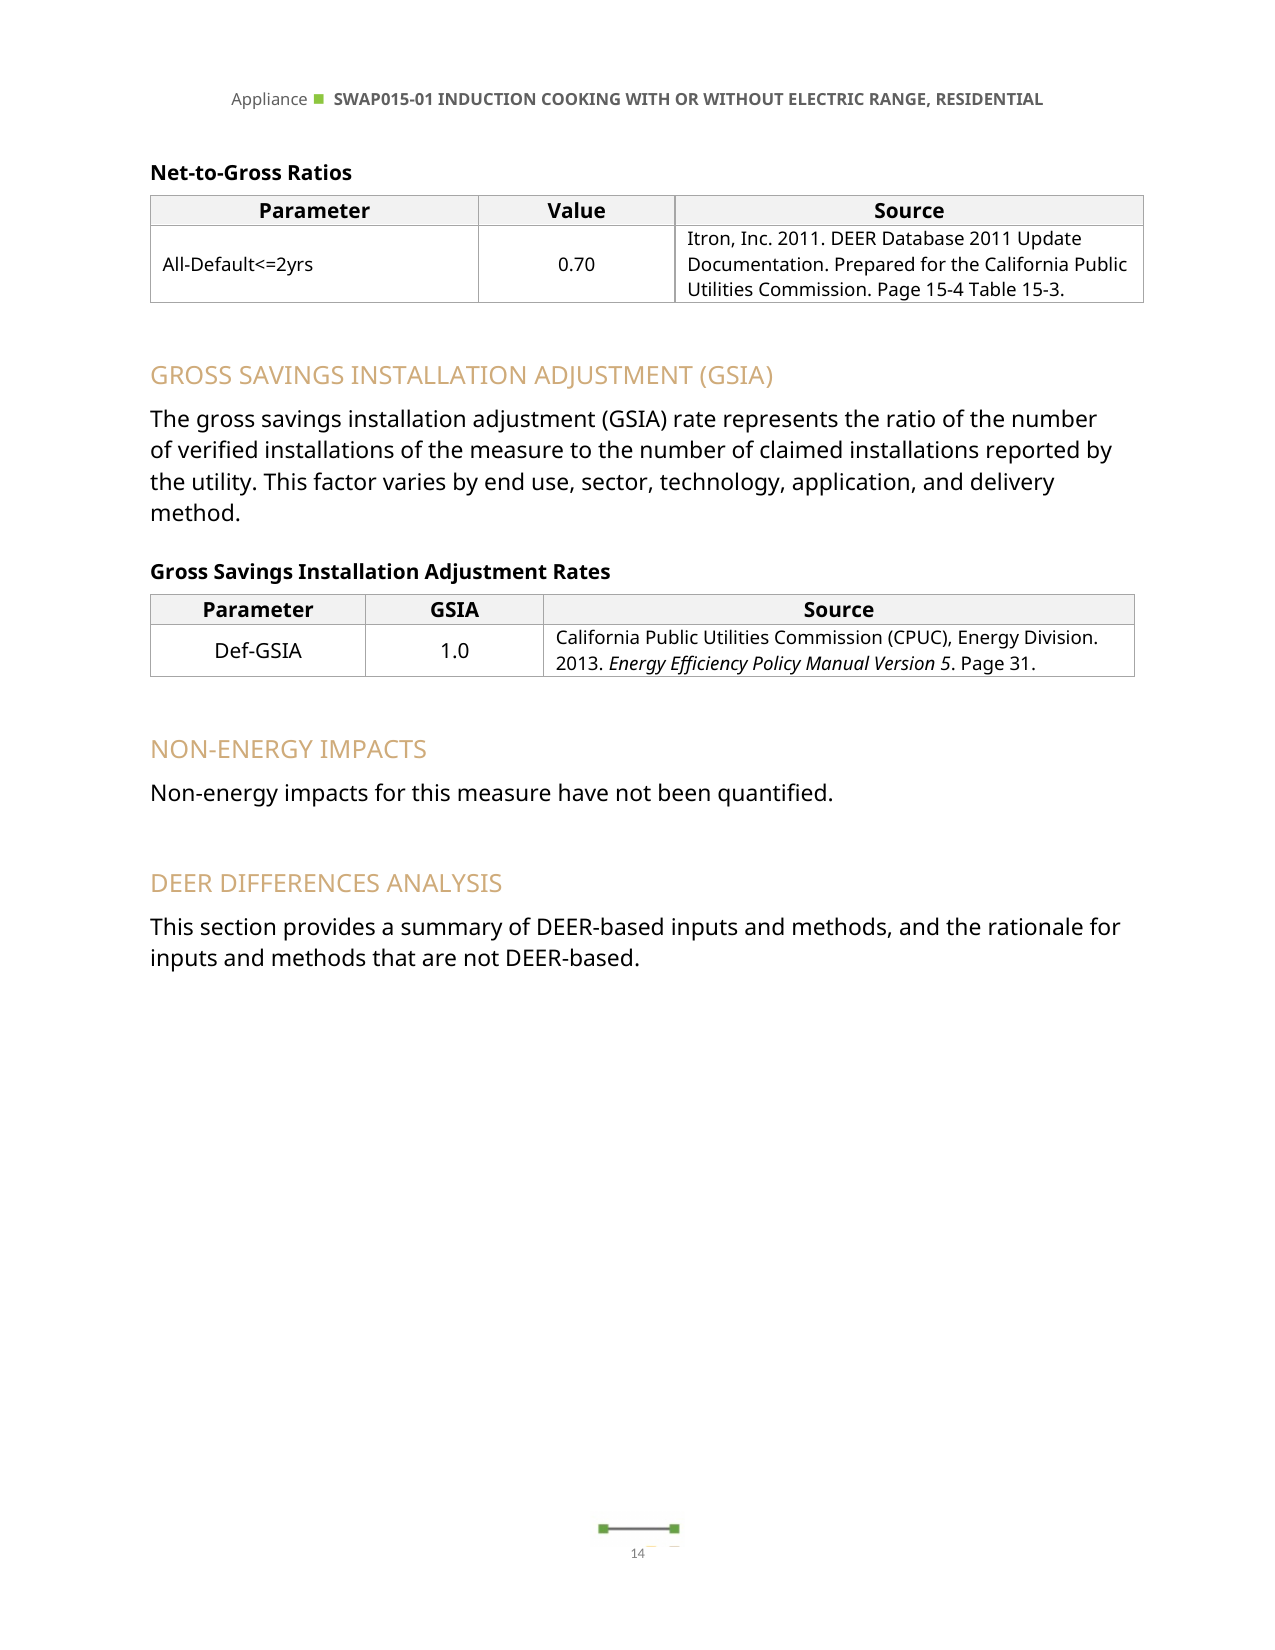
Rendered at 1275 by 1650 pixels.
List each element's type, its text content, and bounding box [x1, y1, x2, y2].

text The gross savings installation adjustment (GSIA) rate represents the ratio of the number of verified installations of the measure to the number of claimed installations reported by the utility. This factor varies by end use, sector, technology, application, and delivery method. [150, 403, 1125, 528]
text Non-energy impacts for this measure have not been quantified. [150, 777, 1125, 808]
table_header Source [544, 595, 1134, 624]
table_header GSIA [366, 595, 543, 624]
table_cell All-Default<=2yrs [151, 226, 478, 302]
subtitle Non-Energy Impacts [150, 733, 1125, 764]
text Gross Savings Installation Adjustment Rates [150, 557, 1125, 586]
table_header Parameter [151, 196, 478, 224]
subtitle Gross Savings Installation Adjustment (GSIA) [150, 359, 1125, 391]
table_cell 0.70 [479, 226, 674, 302]
picture [589, 1512, 684, 1547]
table_cell Def-GSIA [151, 625, 365, 676]
table_cell 1.0 [366, 625, 543, 676]
table_header Parameter [151, 595, 365, 624]
table_cell Itron, Inc. 2011. DEER Database 2011 Update Documentation. Prepared for the California Public Utilities Commission. Page 15-4 Table 15-3. [676, 226, 1143, 302]
text This section provides a summary of DEER-based inputs and methods, and the rationale for inputs and methods that are not DEER-based. [150, 911, 1125, 973]
table_header Source [676, 196, 1143, 224]
table_cell California Public Utilities Commission (CPUC), Energy Division. 2013. Energy Efficiency Policy Manual Version 5. Page 31. [544, 625, 1134, 676]
text Net-to-Gross Ratios [150, 158, 1125, 187]
subtitle DEER Differences Analysis [150, 867, 1125, 898]
table_header Value [479, 196, 674, 224]
